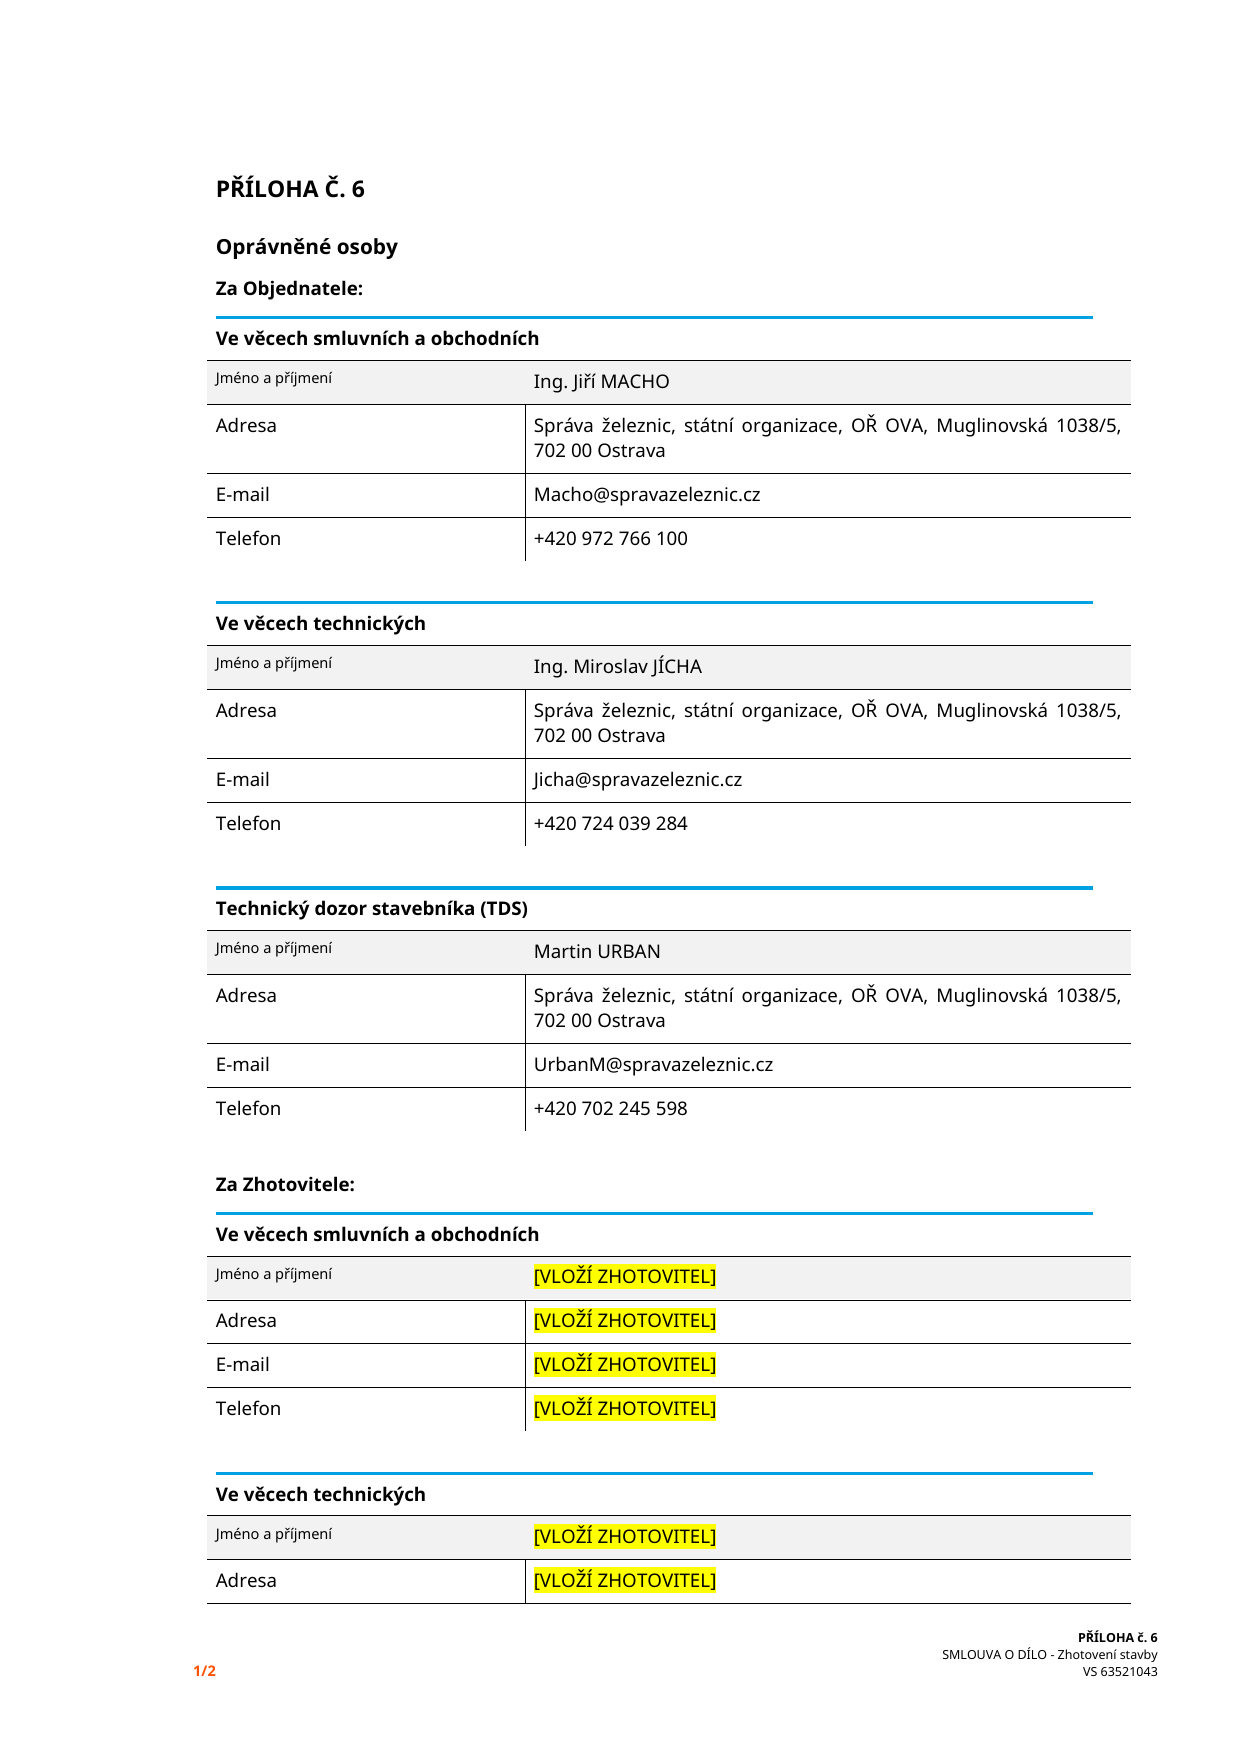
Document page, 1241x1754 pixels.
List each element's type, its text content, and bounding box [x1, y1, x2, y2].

table_header Ing. Jiří MACHO [526, 361, 1131, 404]
table_header Jméno a příjmení [207, 361, 526, 404]
table_cell Adresa [207, 1301, 525, 1343]
table_cell Telefon [207, 803, 525, 846]
table_cell [VLOŽÍ ZHOTOVITEL] [526, 1560, 1131, 1603]
text Oprávněné osoby [216, 232, 1093, 260]
table_cell Správa železnic, státní organizace, OŘ OVA, Muglinovská 1038/5, 702 00 Ostrava [526, 405, 1131, 473]
table_cell [VLOŽÍ ZHOTOVITEL] [526, 1301, 1131, 1343]
table_header Jméno a příjmení [207, 1257, 526, 1299]
table_cell Telefon [207, 1088, 525, 1131]
table_header Martin URBAN [526, 931, 1131, 974]
table_cell Macho@spravazeleznic.cz [526, 474, 1131, 517]
table_cell [VLOŽÍ ZHOTOVITEL] [526, 1388, 1131, 1431]
table_cell Telefon [207, 518, 525, 561]
table_cell +420 724 039 284 [526, 803, 1131, 846]
table_cell Adresa [207, 405, 525, 473]
table_cell Správa železnic, státní organizace, OŘ OVA, Muglinovská 1038/5, 702 00 Ostrava [526, 690, 1131, 758]
table_cell Jicha@spravazeleznic.cz [526, 759, 1131, 802]
table_cell +420 702 245 598 [526, 1088, 1131, 1131]
table_cell E-mail [207, 759, 525, 802]
table_cell Adresa [207, 975, 525, 1043]
text Za Objednatele: [216, 276, 1093, 301]
table_header Ing. Miroslav JÍCHA [526, 646, 1131, 689]
text Ve věcech smluvních a obchodních [216, 1215, 1093, 1247]
table_header [VLOŽÍ ZHOTOVITEL] [526, 1257, 1131, 1299]
table_cell E-mail [207, 1344, 525, 1387]
text Ve věcech smluvních a obchodních [216, 319, 1093, 351]
table_header Jméno a příjmení [207, 646, 526, 689]
table_header Jméno a příjmení [207, 931, 526, 974]
table_cell E-mail [207, 1044, 525, 1087]
table_cell Adresa [207, 1560, 525, 1603]
table_cell [VLOŽÍ ZHOTOVITEL] [526, 1344, 1131, 1387]
text Ve věcech technických [216, 1475, 1093, 1506]
table_cell Správa železnic, státní organizace, OŘ OVA, Muglinovská 1038/5, 702 00 Ostrava [526, 975, 1131, 1043]
text Technický dozor stavebníka (TDS) [216, 890, 1093, 921]
table_cell Telefon [207, 1388, 525, 1431]
table_cell +420 972 766 100 [526, 518, 1131, 561]
text Za Zhotovitele: [216, 1171, 1093, 1197]
table_header [VLOŽÍ ZHOTOVITEL] [526, 1516, 1131, 1559]
table_cell Adresa [207, 690, 525, 758]
text Příloha č. 6 [216, 172, 1093, 204]
table_cell UrbanM@spravazeleznic.cz [526, 1044, 1131, 1087]
table_header Jméno a příjmení [207, 1516, 526, 1559]
text Ve věcech technických [216, 604, 1093, 636]
table_cell E-mail [207, 474, 525, 517]
